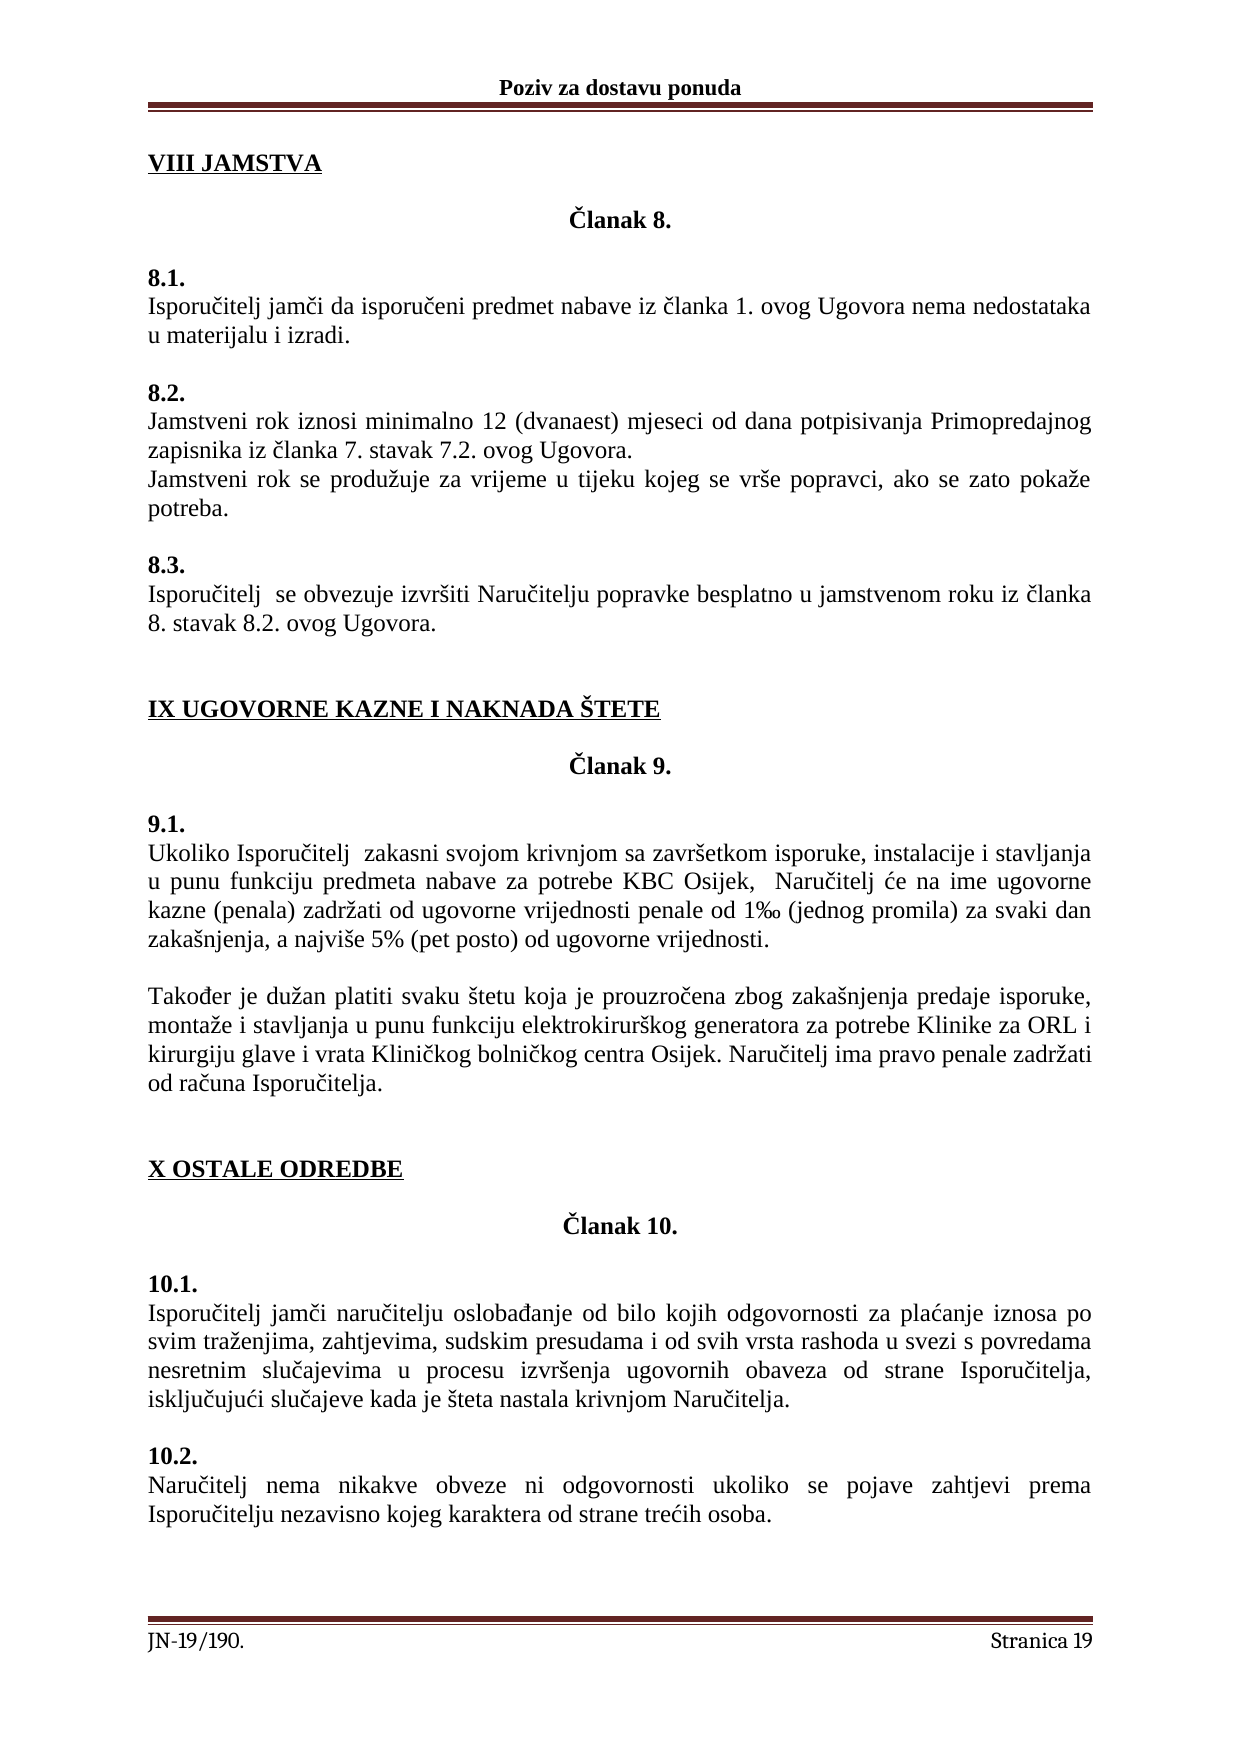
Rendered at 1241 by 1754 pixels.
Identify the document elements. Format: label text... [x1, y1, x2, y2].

text Također je dužan platiti svaku štetu koja je prouzročena zbog zakašnjenja predaje isporuke, montaže i stavljanja u punu funkciju elektrokirurškog generatora za potrebe Klinike za ORL i kirurgiju glave i vrata Kliničkog bolničkog centra Osijek. Naručitelj ima pravo penale zadržati od računa Isporučitelja. [148, 981, 1093, 1096]
text 10.2. [148, 1441, 1093, 1470]
text Jamstveni rok iznosi minimalno 12 (dvanaest) mjeseci od dana potpisivanja Primopredajnog zapisnika iz članka 7. stavak 7.2. ovog Ugovora. [148, 406, 1093, 464]
text Jamstveni rok se produžuje za vrijeme u tijeku kojeg se vrše popravci, ako se zato pokaže potreba. [148, 464, 1093, 521]
text 9.1. [148, 809, 1093, 838]
text Isporučitelj jamči naručitelju oslobađanje od bilo kojih odgovornosti za plaćanje iznosa po svim traženjima, zahtjevima, sudskim presudama i od svih vrsta rashoda u svezi s povredama nesretnim slučajevima u procesu izvršenja ugovornih obaveza od strane Isporučitelja, isključujući slučajeve kada je šteta nastala krivnjom Naručitelja. [148, 1298, 1093, 1413]
text 10.1. [148, 1269, 1093, 1298]
text VIII JAMSTVA [148, 148, 1093, 176]
text Članak 10. [148, 1211, 1093, 1240]
text Članak 8. [148, 205, 1093, 234]
text IX UGOVORNE KAZNE I NAKNADA ŠTETE [148, 694, 1093, 723]
text Članak 9. [148, 751, 1093, 780]
text Ukoliko Isporučitelj zakasni svojom krivnjom sa završetkom isporuke, instalacije i stavljanja u punu funkciju predmeta nabave za potrebe KBC Osijek, Naručitelj će na ime ugovorne kazne (penala) zadržati od ugovorne vrijednosti penale od 1‰ (jednog promila) za svaki dan zakašnjenja, a najviše 5% (pet posto) od ugovorne vrijednosti. [148, 838, 1093, 953]
text Naručitelj nema nikakve obveze ni odgovornosti ukoliko se pojave zahtjevi prema Isporučitelju nezavisno kojeg karaktera od strane trećih osoba. [148, 1470, 1093, 1528]
text 8.3. [148, 550, 1093, 579]
text Isporučitelj jamči da isporučeni predmet nabave iz članka 1. ovog Ugovora nema nedostataka u materijalu i izradi. [148, 291, 1093, 349]
text 8.1. [148, 263, 1093, 291]
text X OSTALE ODREDBE [148, 1154, 1093, 1183]
text Isporučitelj se obvezuje izvršiti Naručitelju popravke besplatno u jamstvenom roku iz članka 8. stavak 8.2. ovog Ugovora. [148, 579, 1093, 636]
text 8.2. [148, 378, 1093, 406]
